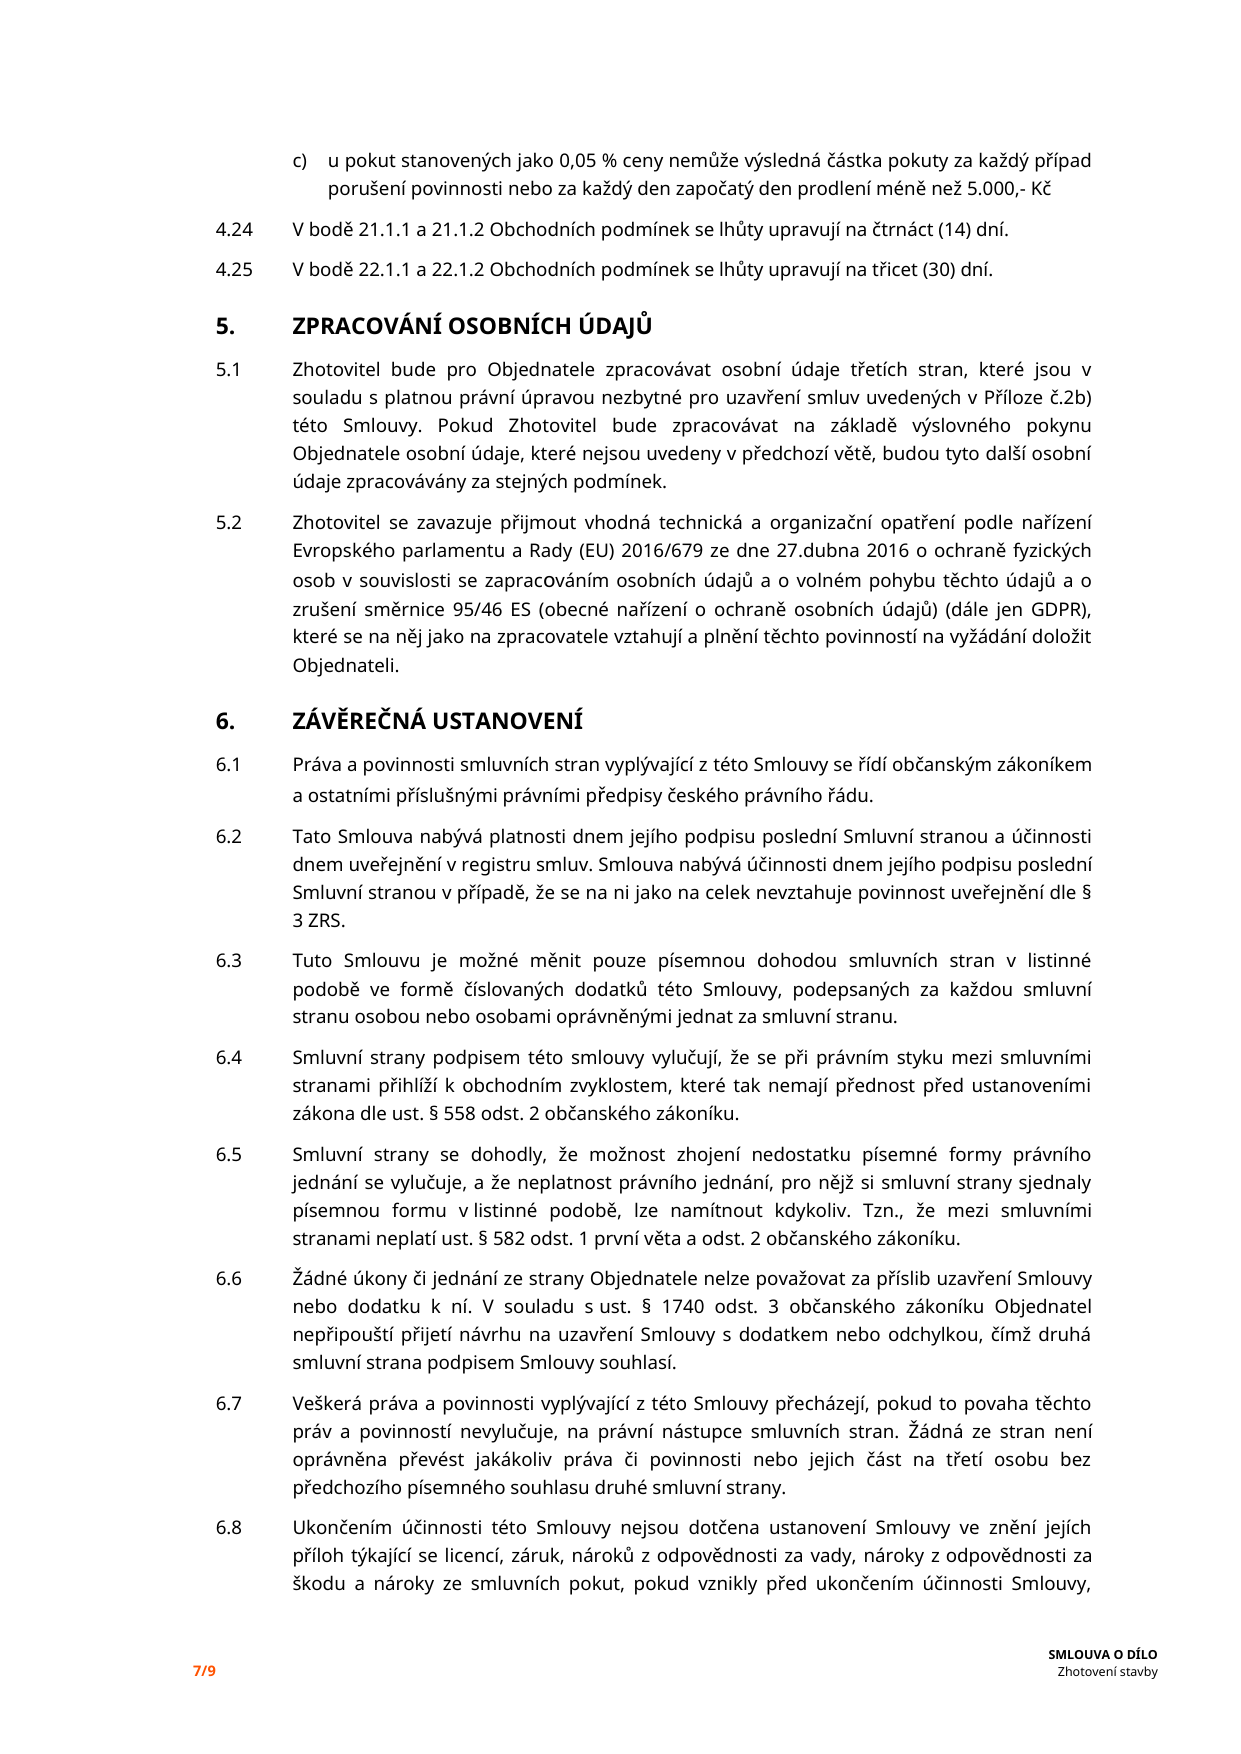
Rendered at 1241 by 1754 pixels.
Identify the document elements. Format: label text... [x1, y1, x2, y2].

text Zhotovitel bude pro Objednatele zpracovávat osobní údaje třetích stran, které jsou v souladu s platnou právní úpravou nezbytné pro uzavření smluv uvedených v Příloze č.2b) této Smlouvy. Pokud Zhotovitel bude zpracovávat na základě výslovného pokynu Objednatele osobní údaje, které nejsou uvedeny v předchozí větě, budou tyto další osobní údaje zpracovávány za stejných podmínek. [216, 356, 1093, 494]
text Smluvní strany podpisem této smlouvy vylučují, že se při právním styku mezi smluvními stranami přihlíží k obchodním zvyklostem, které tak nemají přednost před ustanoveními zákona dle ust. § 558 odst. 2 občanského zákoníku. [216, 1044, 1093, 1126]
text Práva a povinnosti smluvních stran vyplývající z této Smlouvy se řídí občanským zákoníkem a ostatními příslušnými právními předpisy českého právního řádu. [216, 752, 1093, 808]
text V bodě 22.1.1 a 22.1.2 Obchodních podmínek se lhůty upravují na třicet (30) dní. [216, 257, 1093, 282]
text Zhotovitel se zavazuje přijmout vhodná technická a organizační opatření podle nařízení Evropského parlamentu a Rady (EU) 2016/679 ze dne 27.dubna 2016 o ochraně fyzických osob v souvislosti se zapracováním osobních údajů a o volném pohybu těchto údajů a o zrušení směrnice 95/46 ES (obecné nařízení o ochraně osobních údajů) (dále jen GDPR), které se na něj jako na zpracovatele vztahují a plnění těchto povinností na vyžádání doložit Objednateli. [216, 509, 1093, 677]
text Veškerá práva a povinnosti vyplývající z této Smlouvy přecházejí, pokud to povaha těchto práv a povinností nevylučuje, na právní nástupce smluvních stran. Žádná ze stran není oprávněna převést jakákoliv práva či povinnosti nebo jejich část na třetí osobu bez předchozího písemného souhlasu druhé smluvní strany. [216, 1390, 1093, 1500]
text V bodě 21.1.1 a 21.1.2 Obchodních podmínek se lhůty upravují na čtrnáct (14) dní. [216, 216, 1093, 242]
text ZPRACOVÁNÍ OSOBNÍCH ÚDAJŮ [216, 309, 1093, 341]
text Žádné úkony či jednání ze strany Objednatele nelze považovat za příslib uzavření Smlouvy nebo dodatku k ní. V souladu s ust. § 1740 odst. 3 občanského zákoníku Objednatel nepřipouští přijetí návrhu na uzavření Smlouvy s dodatkem nebo odchylkou, čímž druhá smluvní strana podpisem Smlouvy souhlasí. [216, 1266, 1093, 1375]
text Tato Smlouva nabývá platnosti dnem jejího podpisu poslední Smluvní stranou a účinnosti dnem uveřejnění v registru smluv. Smlouva nabývá účinnosti dnem jejího podpisu poslední Smluvní stranou v případě, že se na ni jako na celek nevztahuje povinnost uveřejnění dle § 3 ZRS. [216, 823, 1093, 933]
text Smluvní strany se dohodly, že možnost zhojení nedostatku písemné formy právního jednání se vylučuje, a že neplatnost právního jednání, pro nějž si smluvní strany sjednaly písemnou formu v listinné podobě, lze namítnout kdykoliv. Tzn., že mezi smluvními stranami neplatí ust. § 582 odst. 1 první věta a odst. 2 občanského zákoníku. [216, 1141, 1093, 1251]
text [216, 1515, 1093, 1596]
text Tuto Smlouvu je možné měnit pouze písemnou dohodou smluvních stran v listinné podobě ve formě číslovaných dodatků této Smlouvy, podepsaných za každou smluvní stranu osobou nebo osobami oprávněnými jednat za smluvní stranu. [216, 948, 1093, 1029]
text u pokut stanovených jako 0,05 % ceny nemůže výsledná částka pokuty za každý případ porušení povinnosti nebo za každý den započatý den prodlení méně než 5.000,- Kč [292, 147, 1093, 201]
text ZÁVĚREČNÁ USTANOVENÍ [216, 705, 1093, 736]
